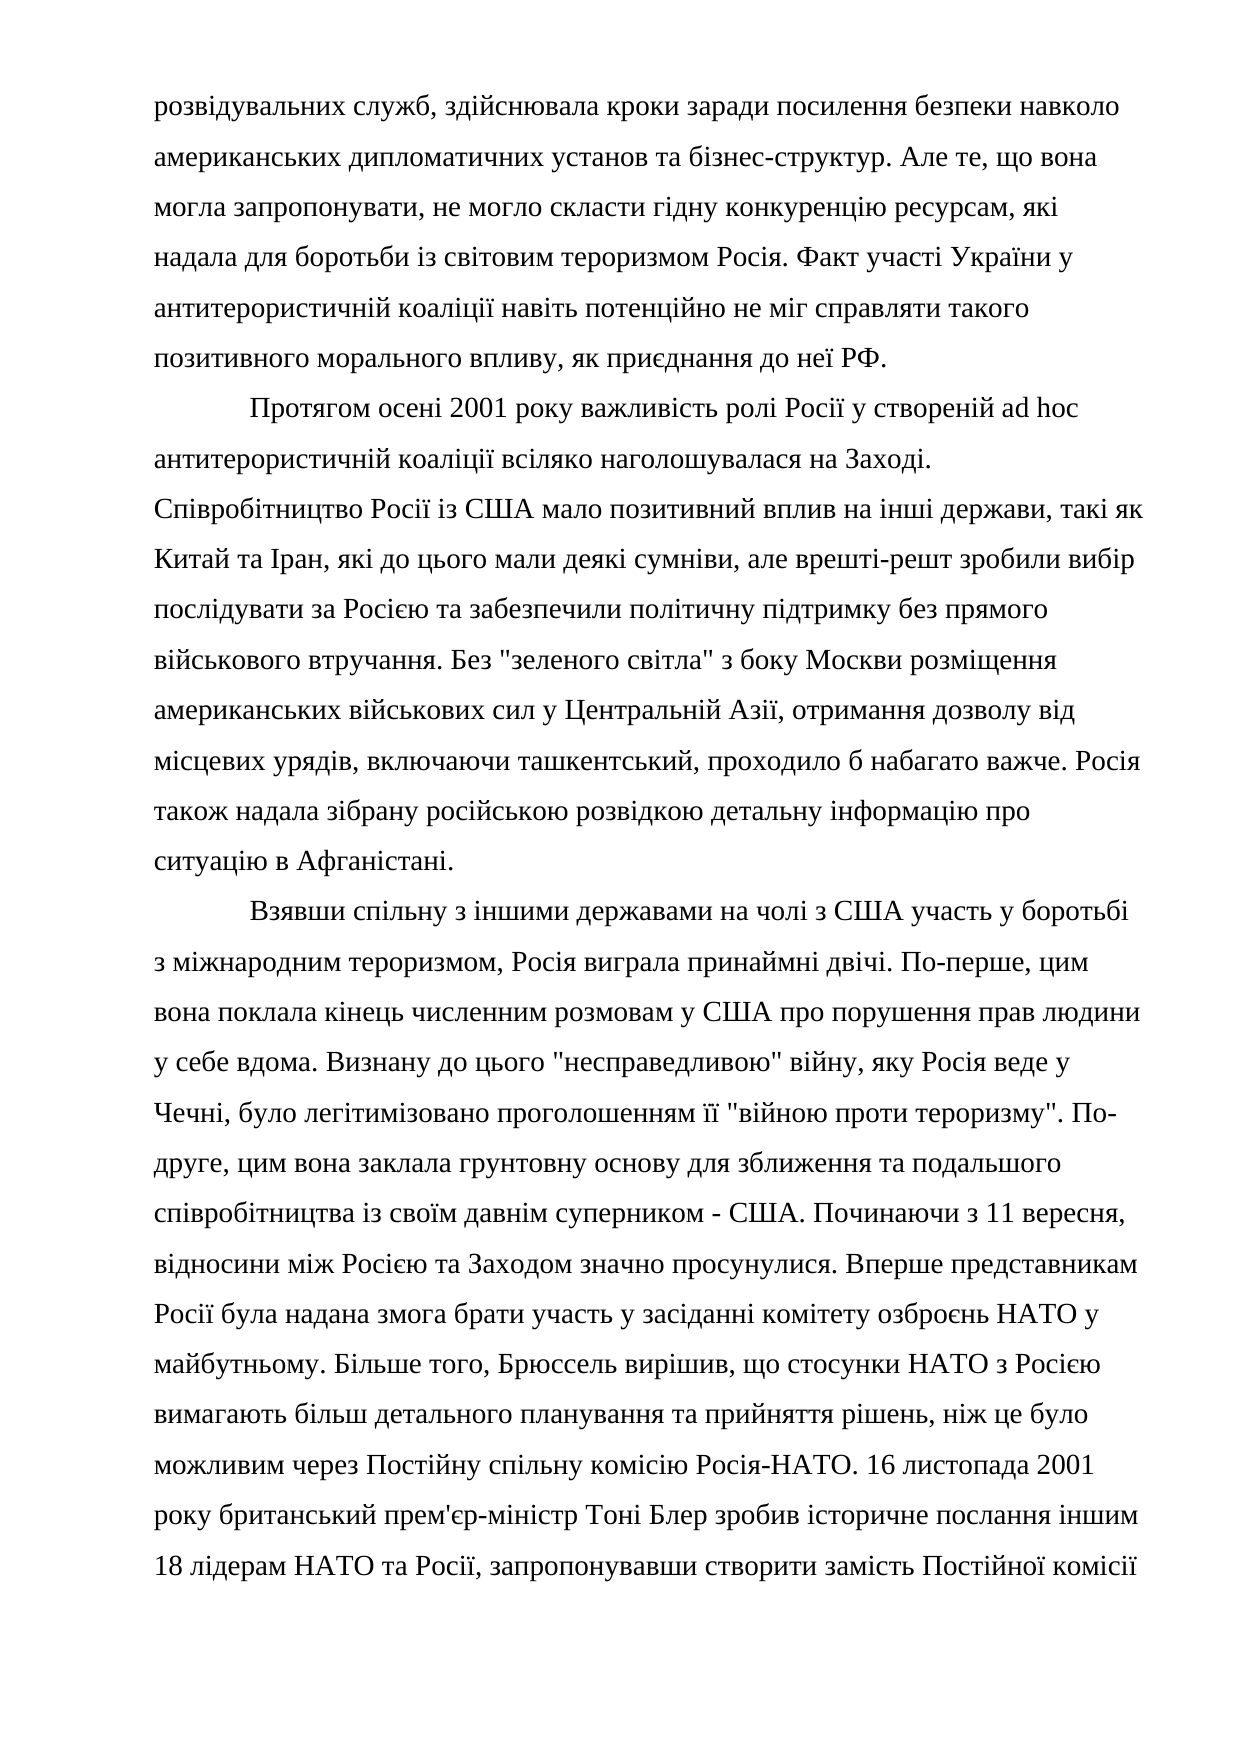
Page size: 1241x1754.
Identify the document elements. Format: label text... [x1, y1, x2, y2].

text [153, 893, 1146, 1581]
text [153, 88, 1146, 374]
text Протягом осені 2001 року важливість ролі Росії у створеній ad hoc антитерористичній коаліції всіляко наголошувалася на Заході. Співробітництво Росії із США мало позитивний вплив на інші держави, такі як Китай та Іран, які до цього мали деякі сумніви, але врешті-решт зробили вибір послідувати за Росією та забезпечили політичну підтримку без прямого військового втручання. Без "зеленого світла" з боку Москви розміщення американських військових сил у Центральній Азії, отримання дозволу від місцевих урядів, включаючи ташкентський, проходило б набагато важче. Росія також надала зібрану російською розвідкою детальну інформацію про ситуацію в Афганістані. [153, 390, 1146, 877]
